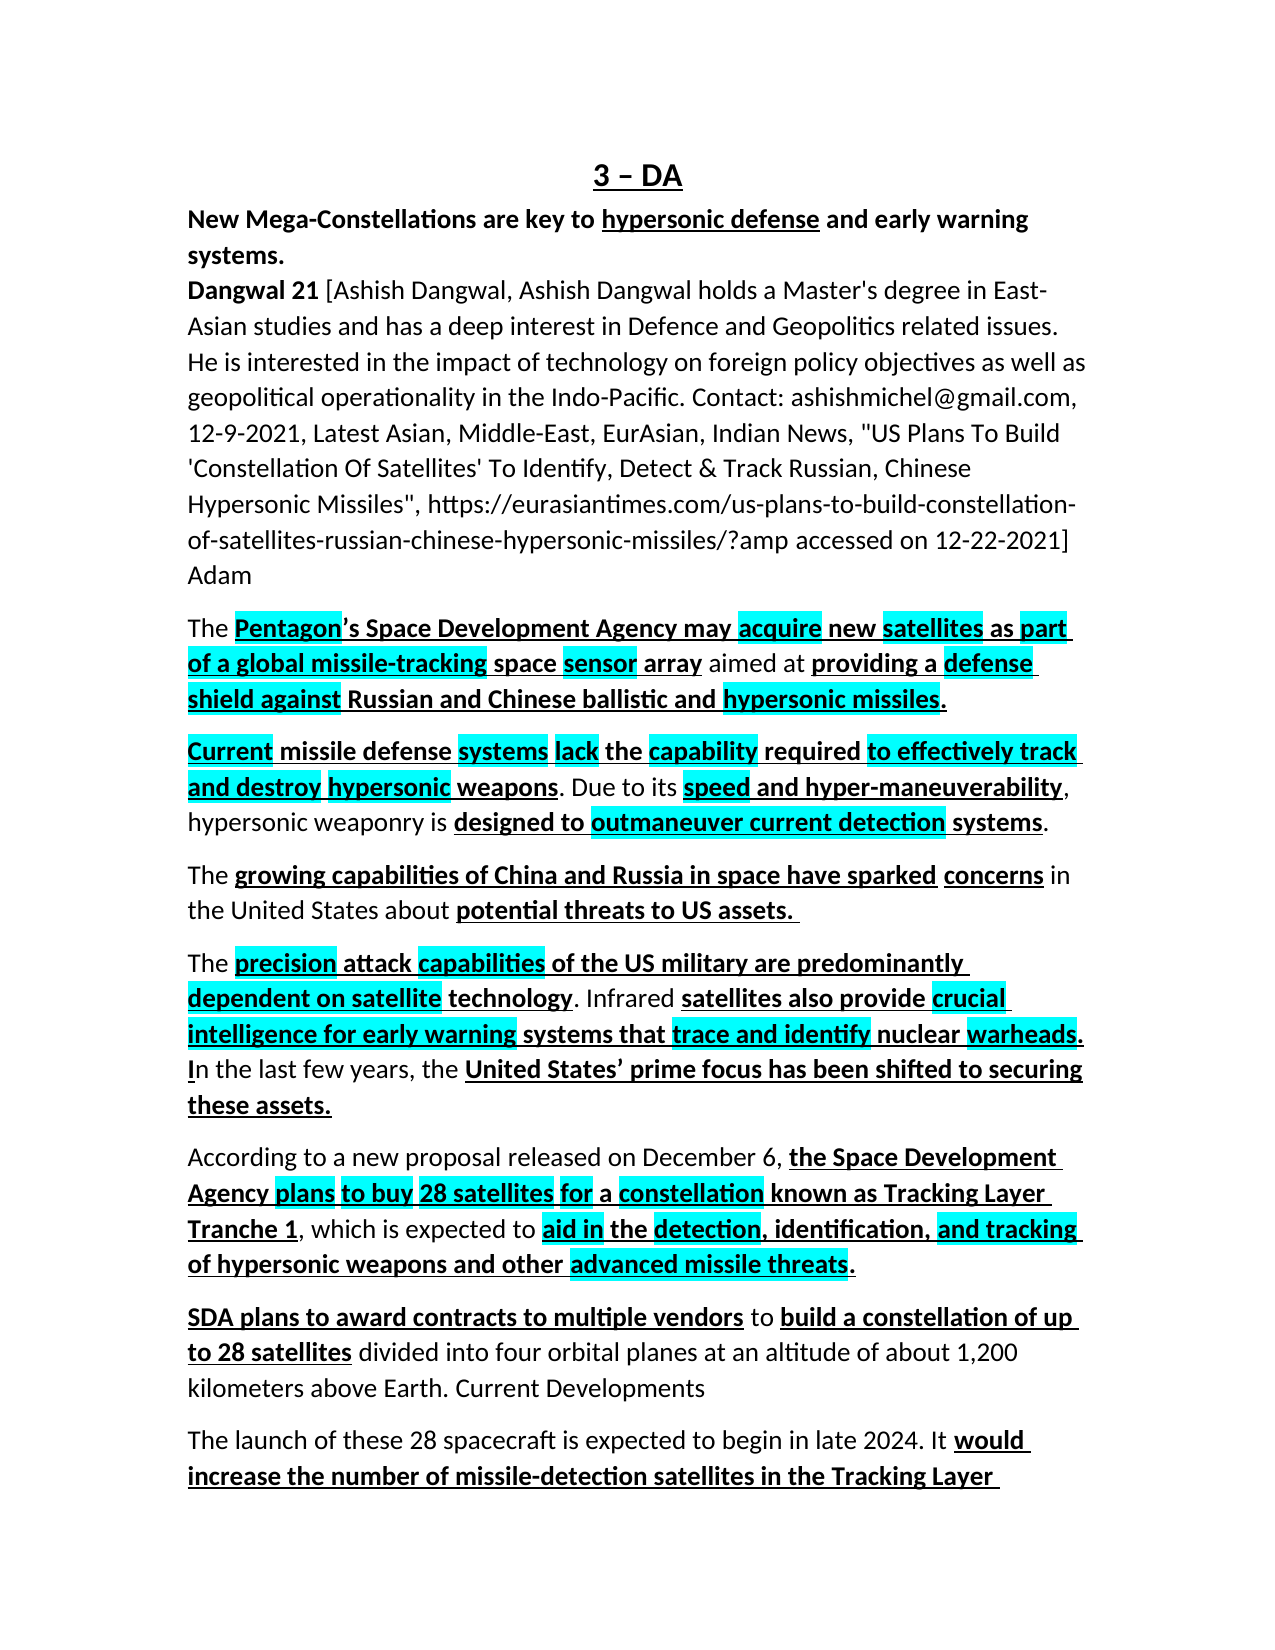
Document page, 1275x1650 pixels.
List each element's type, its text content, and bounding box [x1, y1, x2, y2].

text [187, 1423, 1087, 1492]
text Current missile defense systems lack the capability required to effectively track and destroy hypersonic weapons. Due to its speed and hyper-maneuverability, hypersonic weaponry is designed to outmaneuver current detection systems. [187, 734, 1087, 839]
text According to a new proposal released on December 6, the Space Development Agency plans to buy 28 satellites for a constellation known as Tracking Layer Tranche 1, which is expected to aid in the detection, identification, and tracking of hypersonic weapons and other advanced missile threats. [187, 1141, 1087, 1281]
text The growing capabilities of China and Russia in space have sparked concerns in the United States about potential threats to US assets. [187, 858, 1087, 927]
subtitle 3 – DA [187, 154, 1087, 195]
text SDA plans to award contracts to multiple vendors to build a constellation of up to 28 satellites divided into four orbital planes at an altitude of about 1,200 kilometers above Earth. Current Developments [187, 1300, 1087, 1404]
text Dangwal 21 [Ashish Dangwal, Ashish Dangwal holds a Master's degree in East-Asian studies and has a deep interest in Defence and Geopolitics related issues. He is interested in the impact of technology on foreign policy objectives as well as geopolitical operationality in the Indo-Pacific. Contact: ashishmichel@gmail.com, 12-9-2021, Latest Asian, Middle-East, EurAsian, Indian News, "US Plans To Build 'Constellation Of Satellites' To Identify, Detect & Track Russian, Chinese Hypersonic Missiles", https://eurasiantimes.com/us-plans-to-build-constellation-of-satellites-russian-chinese-hypersonic-missiles/?amp accessed on 12-22-2021] Adam [187, 273, 1087, 592]
subtitle New Mega-Constellations are key to hypersonic defense and early warning systems. [187, 202, 1087, 271]
text The Pentagon’s Space Development Agency may acquire new satellites as part of a global missile-tracking space sensor array aimed at providing a defense shield against Russian and Chinese ballistic and hypersonic missiles. [187, 611, 1087, 715]
text The precision attack capabilities of the US military are predominantly dependent on satellite technology. Infrared satellites also provide crucial intelligence for early warning systems that trace and identify nuclear warheads. In the last few years, the United States’ prime focus has been shifted to securing these assets. [187, 946, 1087, 1121]
